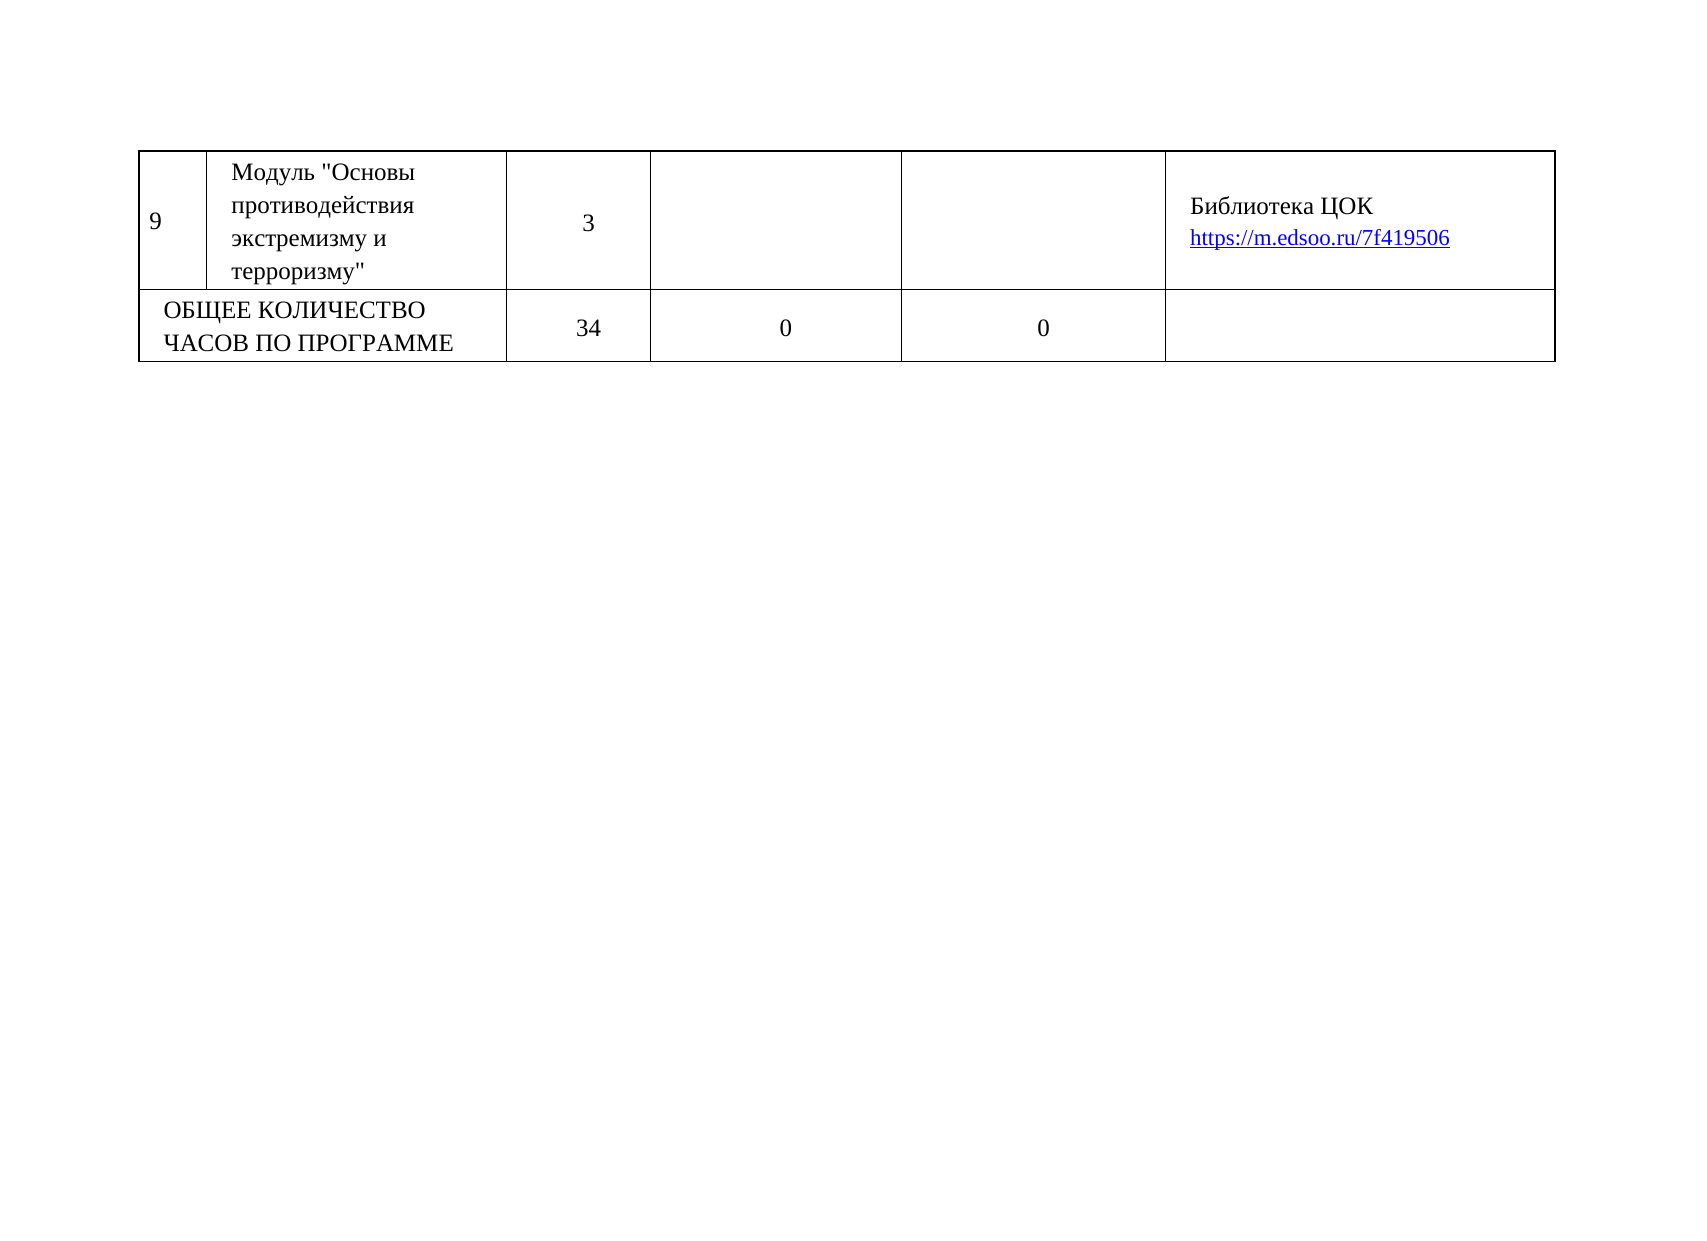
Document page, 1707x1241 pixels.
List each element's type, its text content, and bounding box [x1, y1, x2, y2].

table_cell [1166, 152, 1554, 288]
table_cell 0 [651, 290, 901, 361]
table_cell [902, 152, 1165, 288]
table_cell 3 [507, 152, 650, 288]
table_cell [651, 152, 901, 288]
table_cell 9 [140, 152, 206, 288]
table_cell 0 [902, 290, 1165, 361]
table_cell Модуль "Основы противодействия экстремизму и терроризму" [207, 152, 506, 288]
table_cell [1166, 290, 1554, 361]
table_cell ОБЩЕЕ КОЛИЧЕСТВО ЧАСОВ ПО ПРОГРАММЕ [140, 290, 506, 361]
table_cell 34 [507, 290, 650, 361]
